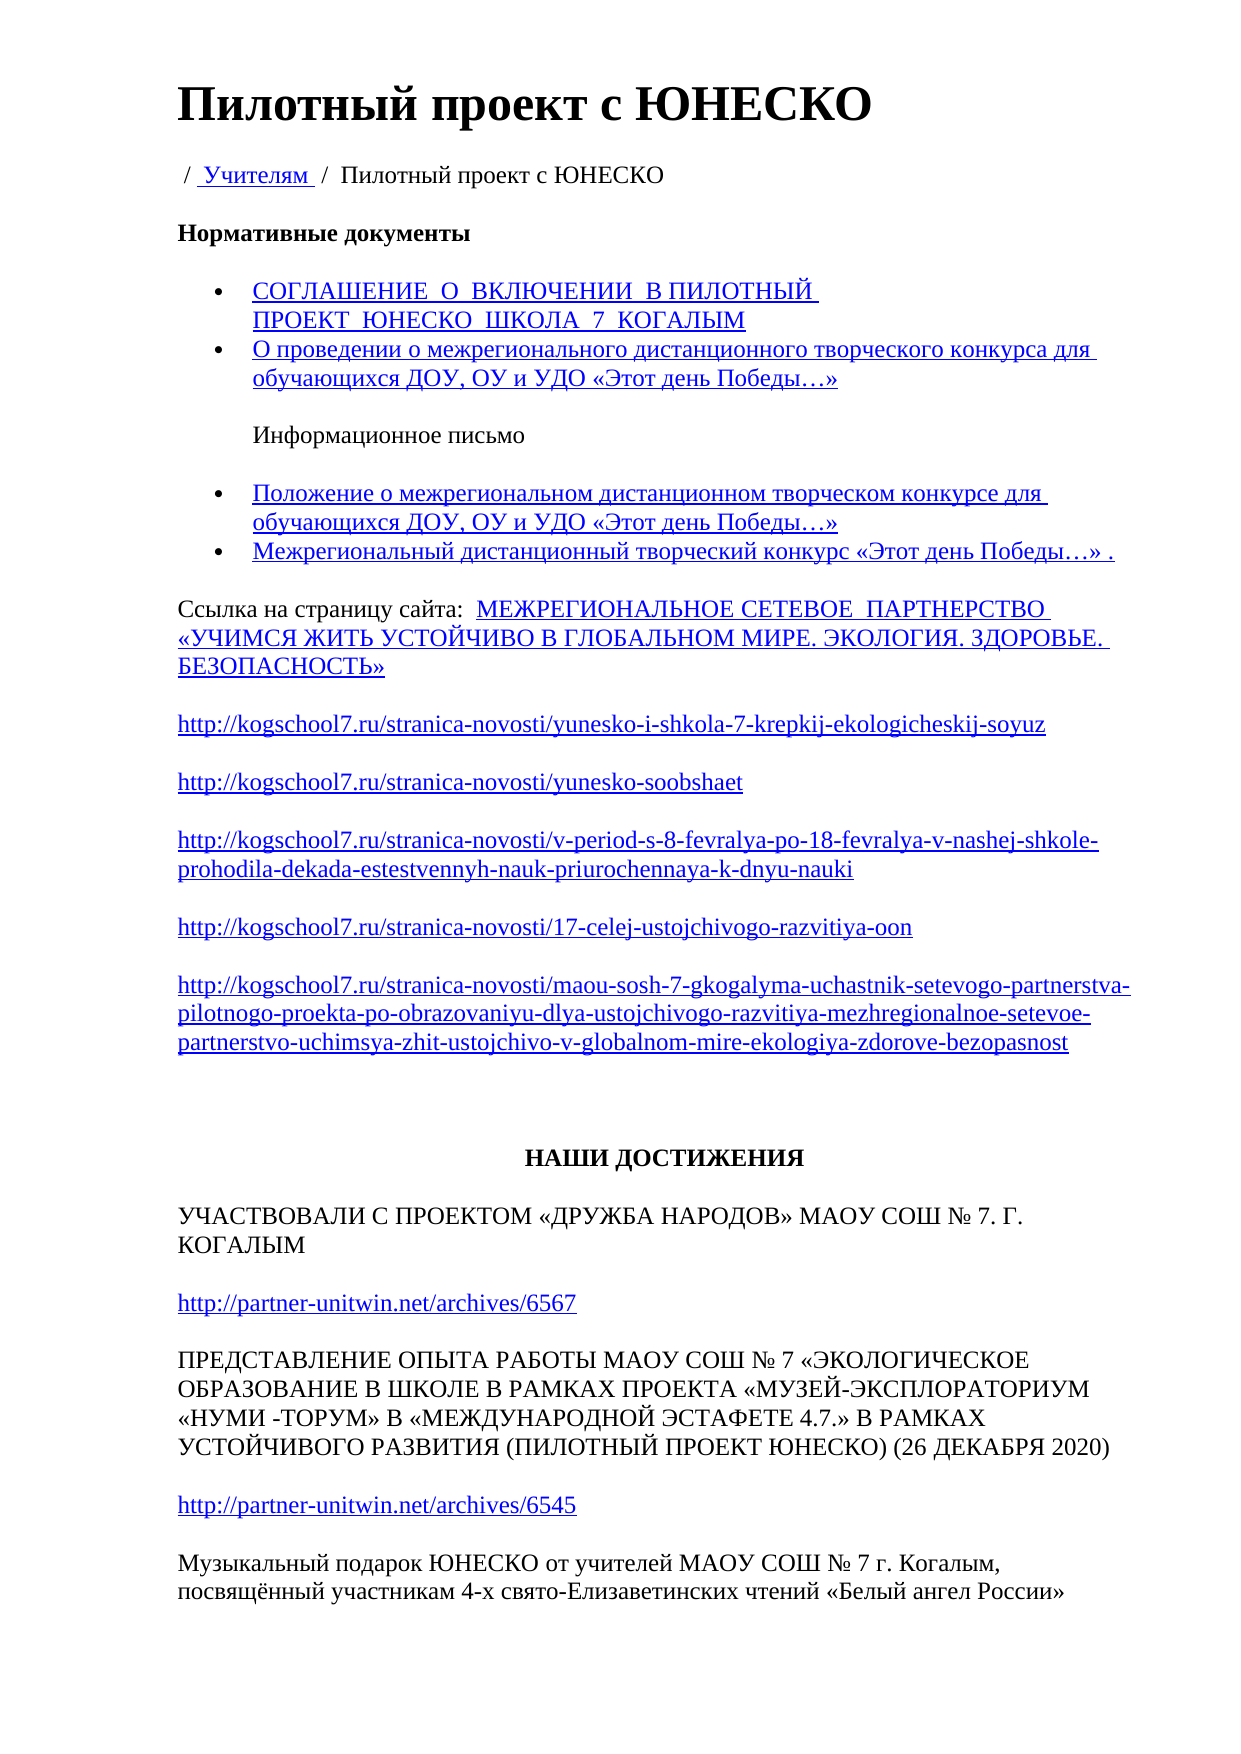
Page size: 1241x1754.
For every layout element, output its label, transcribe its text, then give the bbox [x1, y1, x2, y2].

text УЧАСТВОВАЛИ С ПРОЕКТОМ «ДРУЖБА НАРОДОВ» МАОУ СОШ № 7. Г. КОГАЛЫМ [177, 1201, 1152, 1258]
text http://partner-unitwin.net/archives/6545 [177, 1490, 1152, 1518]
text / Учителям / Пилотный проект с ЮНЕСКО [177, 161, 1152, 189]
text http://kogschool7.ru/stranica-novosti/v-period-s-8-fevralya-po-18-fevralya-v-nashej-shkole-prohodila-dekada-estestvennyh-nauk-priurochennaya-k-dnyu-nauki [177, 825, 1152, 883]
text http://kogschool7.ru/stranica-novosti/17-celej-ustojchivogo-razvitiya-oon [177, 912, 1152, 941]
list Положение о межрегиональном дистанционном творческом конкурсе для обучающихся ДОУ, ОУ и УДО «Этот день Победы…» [215, 478, 1152, 536]
text http://kogschool7.ru/stranica-novosti/yunesko-i-shkola-7-krepkij-ekologicheskij-soyuz [177, 709, 1152, 738]
text Пилотный проект с ЮНЕСКО [177, 74, 1152, 131]
text Информационное письмо [252, 421, 1152, 449]
text Музыкальный подарок ЮНЕСКО от учителей МАОУ СОШ № 7 г. Когалым, посвящённый участникам 4-х свято-Елизаветинских чтений «Белый ангел России» [177, 1548, 1152, 1605]
list О проведении о межрегионального дистанционного творческого конкурса для обучающихся ДОУ, ОУ и УДО «Этот день Победы…» [215, 334, 1152, 391]
text http://partner-unitwin.net/archives/6567 [177, 1288, 1152, 1316]
text http://kogschool7.ru/stranica-novosti/maou-sosh-7-gkogalyma-uchastnik-setevogo-partnerstva-pilotnogo-proekta-po-obrazovaniyu-dlya-ustojchivogo-razvitiya-mezhregionalnoe-setevoe-partnerstvo-uchimsya-zhit-ustojchivo-v-globalnom-mire-ekologiya-zdorove-bezopasnost [177, 970, 1152, 1056]
text НАШИ ДОСТИЖЕНИЯ [177, 1143, 1152, 1172]
text ПРЕДСТАВЛЕНИЕ ОПЫТА РАБОТЫ МАОУ СОШ № 7 «ЭКОЛОГИЧЕСКОЕ ОБРАЗОВАНИЕ В ШКОЛЕ В РАМКАХ ПРОЕКТА «МУЗЕЙ-ЭКСПЛОРАТОРИУМ «НУМИ -ТОРУМ» В «МЕЖДУНАРОДНОЙ ЭСТАФЕТЕ 4.7.» В РАМКАХ УСТОЙЧИВОГО РАЗВИТИЯ (ПИЛОТНЫЙ ПРОЕКТ ЮНЕСКО) (26 ДЕКАБРЯ 2020) [177, 1346, 1152, 1461]
list Межрегиональный дистанционный творческий конкурс «Этот день Победы…» . [215, 536, 1152, 565]
text Нормативные документы [177, 218, 1152, 247]
text http://kogschool7.ru/stranica-novosti/yunesko-soobshaet [177, 767, 1152, 796]
list СОГЛАШЕНИЕ_О_ВКЛЮЧЕНИИ_В ПИЛОТНЫЙ ПРОЕКТ_ЮНЕСКО_ШКОЛА_7_КОГАЛЫМ [215, 276, 1152, 334]
text Ссылка на страницу сайта: МЕЖРЕГИОНАЛЬНОЕ СЕТЕВОЕ ПАРТНЕРСТВО «УЧИМСЯ ЖИТЬ УСТОЙЧИВО В ГЛОБАЛЬНОМ МИРЕ. ЭКОЛОГИЯ. ЗДОРОВЬЕ. БЕЗОПАСНОСТЬ» [177, 594, 1152, 680]
